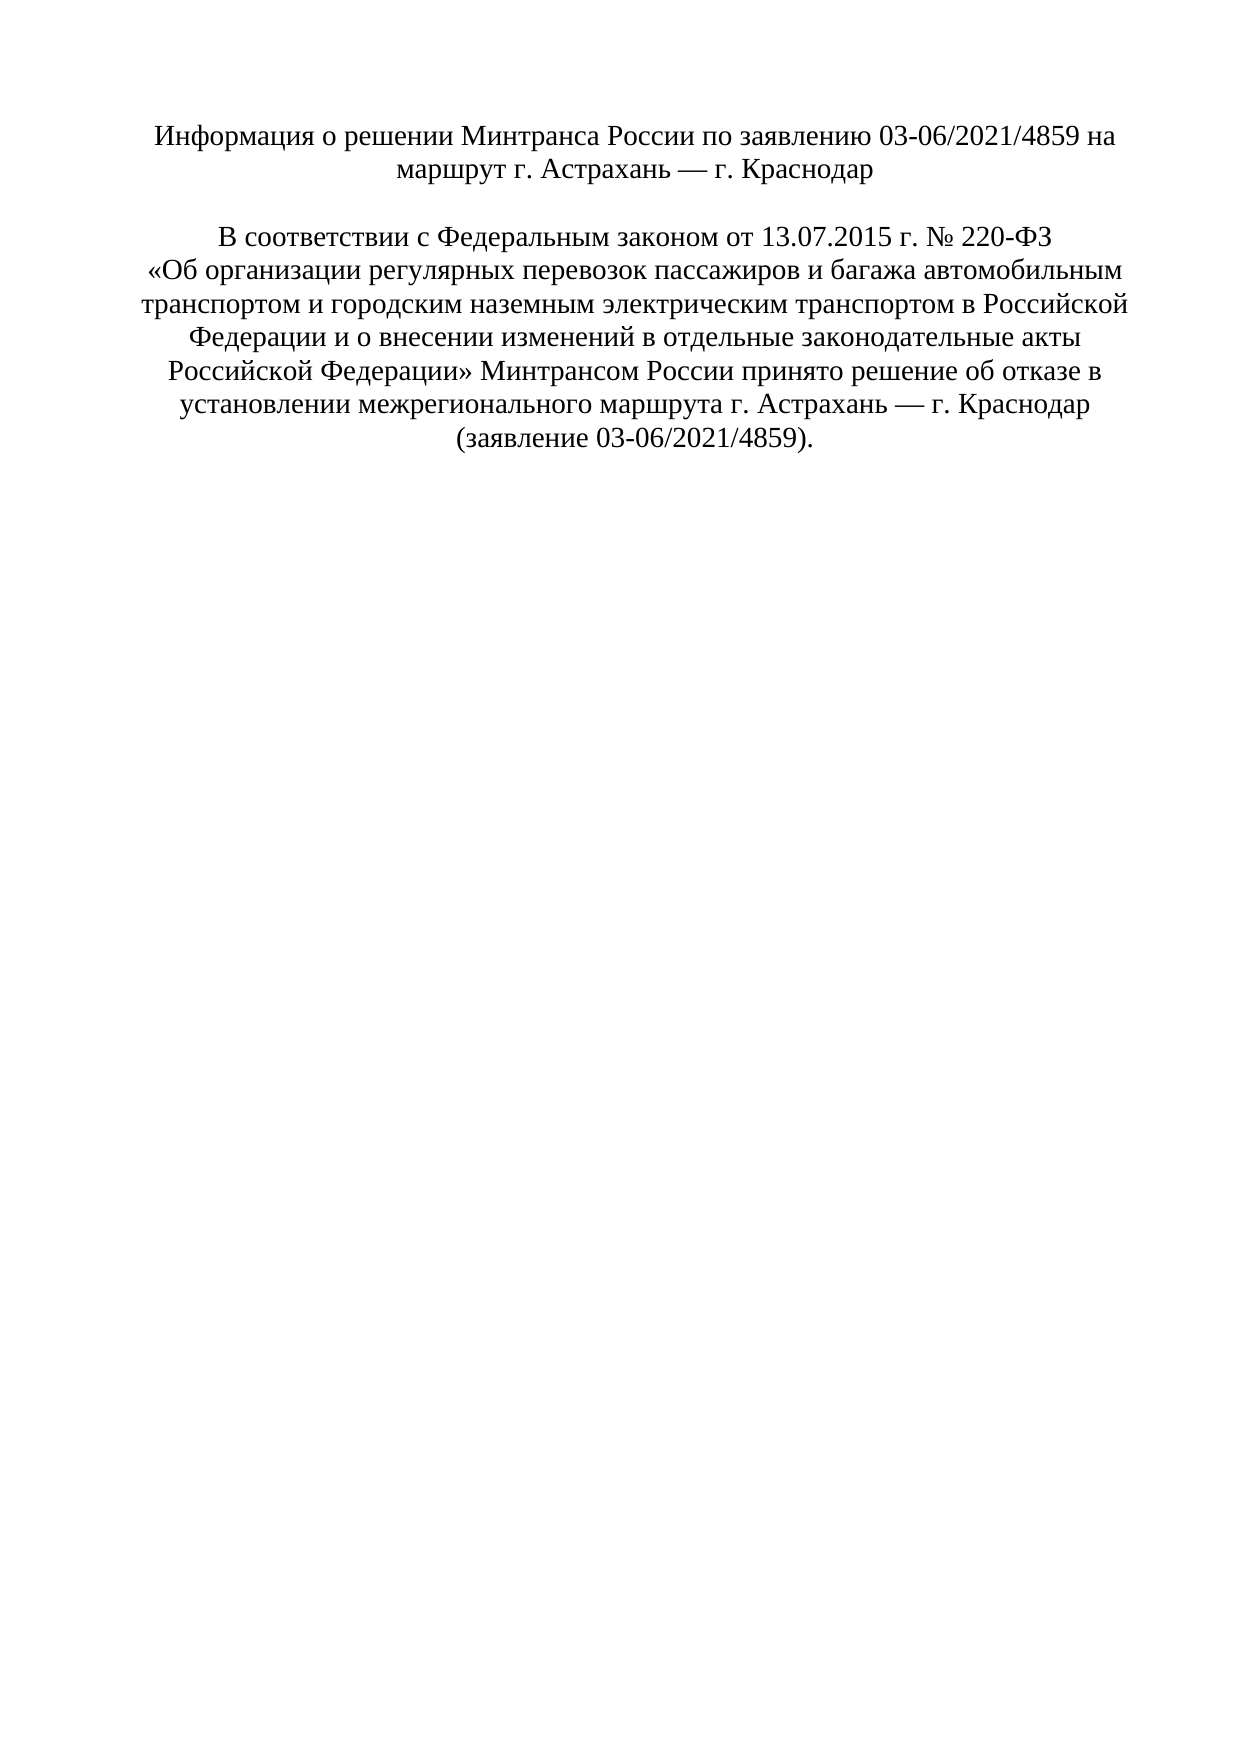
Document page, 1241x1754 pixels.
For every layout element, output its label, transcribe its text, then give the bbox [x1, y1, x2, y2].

text Информация о решении Минтранса России по заявлению 03-06/2021/4859 на маршрут г. Астрахань — г. Краснодар [118, 118, 1152, 185]
text В соответствии с Федеральным законом от 13.07.2015 г. № 220-ФЗ «Об организации регулярных перевозок пассажиров и багажа автомобильным транспортом и городским наземным электрическим транспортом в Российской Федерации и о внесении изменений в отдельные законодательные акты Российской Федерации» Минтрансом России принято решение об отказе в установлении межрегионального маршрута г. Астрахань — г. Краснодар (заявление 03-06/2021/4859). [118, 219, 1152, 453]
